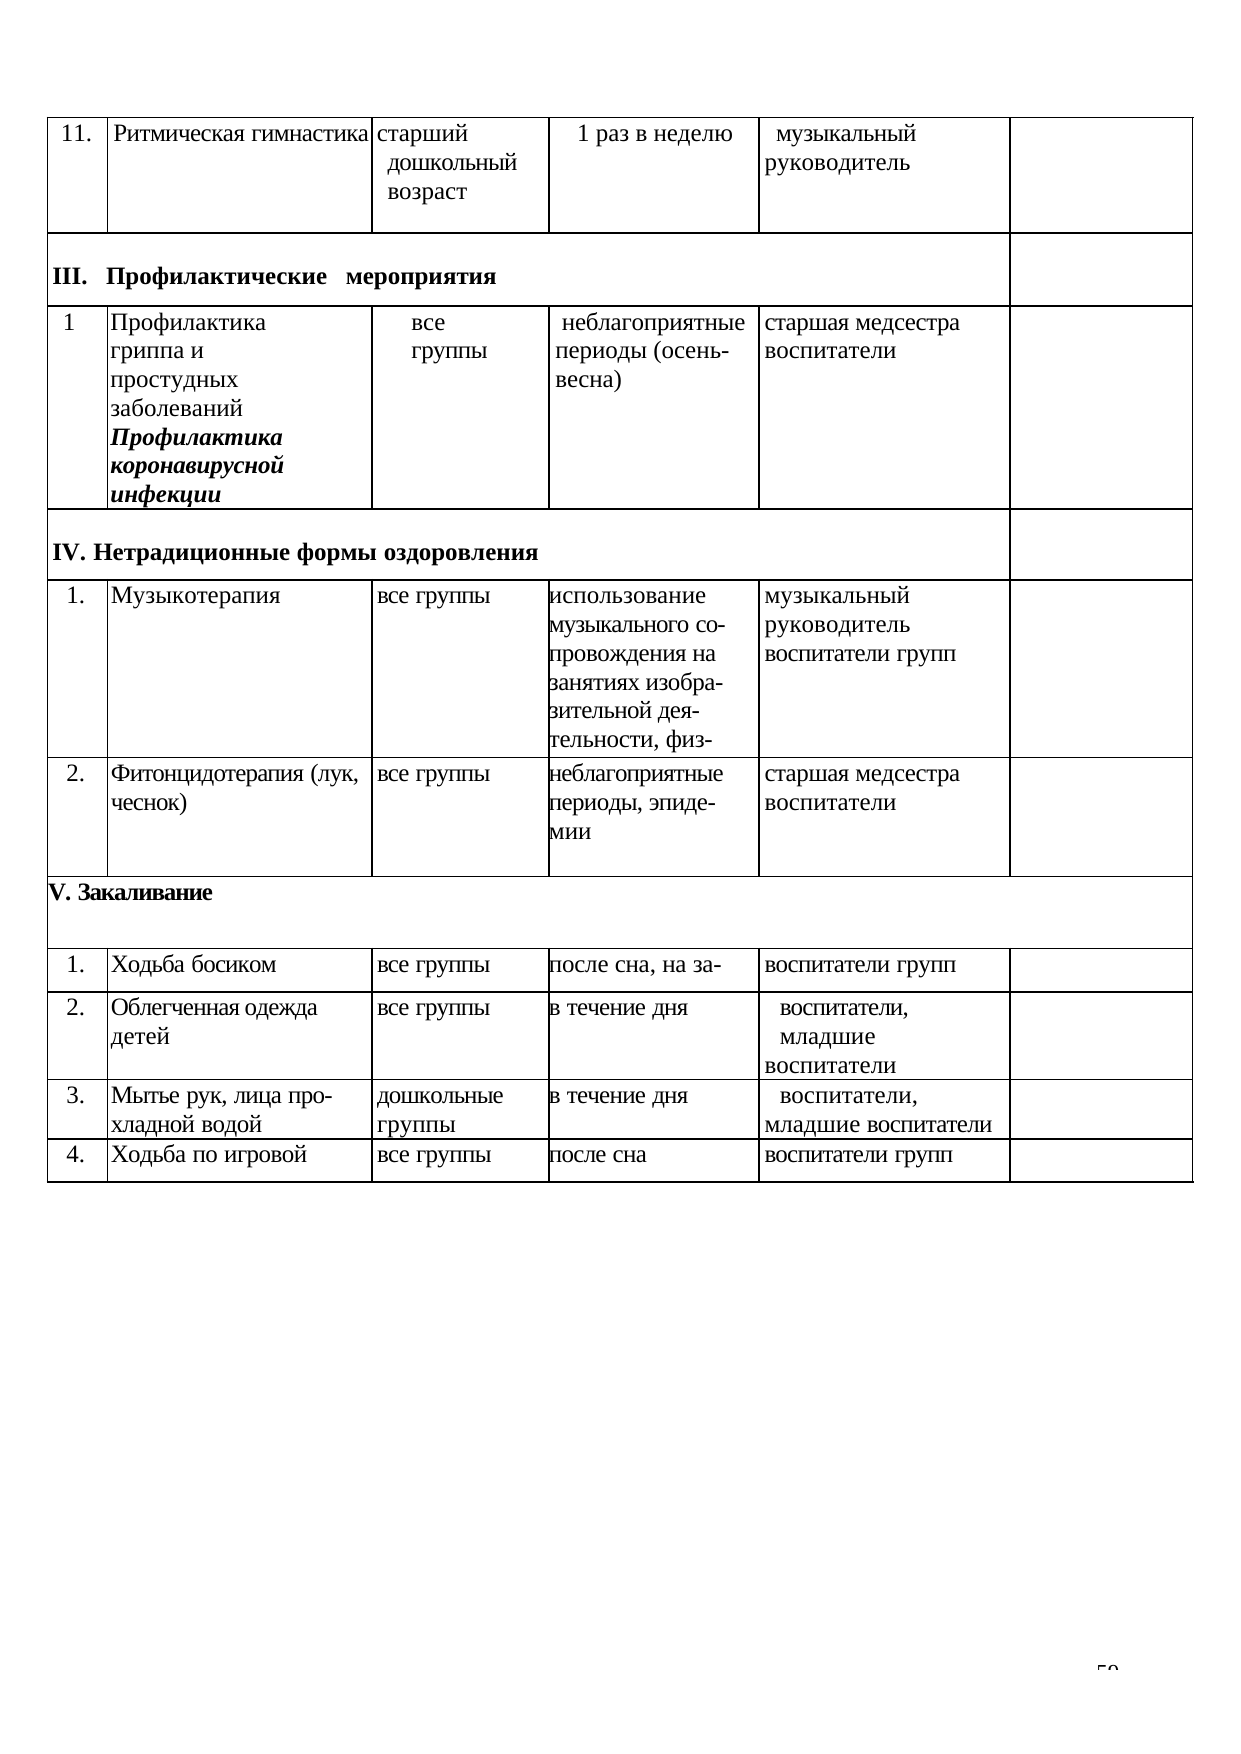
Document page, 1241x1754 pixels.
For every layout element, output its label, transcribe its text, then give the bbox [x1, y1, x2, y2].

table_cell неблагоприятные периоды (осень- весна) [550, 307, 758, 508]
table_cell все группы [373, 1140, 548, 1181]
table_cell дошкольные группы [373, 1080, 548, 1138]
table_cell 1. [48, 949, 107, 991]
table_cell после сна [550, 1140, 758, 1181]
table_cell 1 [48, 307, 107, 508]
table_cell [1011, 307, 1192, 508]
table_cell все группы [373, 758, 548, 876]
table_cell [1011, 1080, 1192, 1138]
table_cell Музыкотерапия [108, 581, 371, 757]
table_cell [1011, 993, 1192, 1079]
table_cell в течение дня [550, 1080, 758, 1138]
table_cell III. Профилактические мероприятия [48, 234, 1009, 305]
table_cell V. Закаливание [48, 877, 1192, 947]
table_cell неблагоприятные периоды, эпиде- мии [550, 758, 758, 876]
table_cell воспитатели, младшие воспитатели [760, 1080, 1009, 1138]
table_header музыкальный руководитель [760, 118, 1009, 232]
table_cell [1011, 949, 1192, 991]
table_header 11. [48, 118, 107, 232]
table_cell 1. [48, 581, 107, 757]
table_header старший дошкольный возраст [373, 118, 548, 232]
table_cell 4. [48, 1140, 107, 1181]
table_cell музыкальный руководитель воспитатели групп [760, 581, 1009, 757]
table_cell воспитатели, младшие воспитатели [760, 993, 1009, 1079]
table_cell в течение дня [550, 993, 758, 1079]
table_cell 3. [48, 1080, 107, 1138]
table_cell все группы [373, 993, 548, 1079]
table_header 1 раз в неделю [550, 118, 758, 232]
table_cell воспитатели групп [760, 1140, 1009, 1181]
table_cell [1011, 234, 1192, 305]
table_header [1011, 118, 1192, 232]
table_cell [1011, 758, 1192, 876]
table_cell использование музыкального со- провождения на занятиях изобра- зительной дея- тельности, физ- [550, 581, 758, 757]
table_cell после сна, на за- [550, 949, 758, 991]
table_cell Профилактика гриппа и простудных заболеваний Профилактика коронавирусной инфекции [108, 307, 371, 508]
table_cell воспитатели групп [760, 949, 1009, 991]
table_cell 2. [48, 758, 107, 876]
table_cell 2. [48, 993, 107, 1079]
table_cell Мытье рук, лица про- хладной водой [108, 1080, 371, 1138]
table_cell все группы [373, 949, 548, 991]
table_cell Ходьба босиком [108, 949, 371, 991]
table_cell IV. Нетрадиционные формы оздоровления [48, 510, 1009, 579]
table_cell Фитонцидотерапия (лук, чеснок) [108, 758, 371, 876]
table_header Ритмическая гимнастика [108, 118, 371, 232]
table_cell [1011, 1140, 1192, 1181]
table_cell все группы [373, 307, 548, 508]
table_cell [1011, 581, 1192, 757]
table_cell [1011, 510, 1192, 579]
table_cell старшая медсестра воспитатели [760, 307, 1009, 508]
table_cell Ходьба по игровой [108, 1140, 371, 1181]
table_cell все группы [373, 581, 548, 757]
table_cell старшая медсестра воспитатели [760, 758, 1009, 876]
table_cell Облегченная одежда детей [108, 993, 371, 1079]
